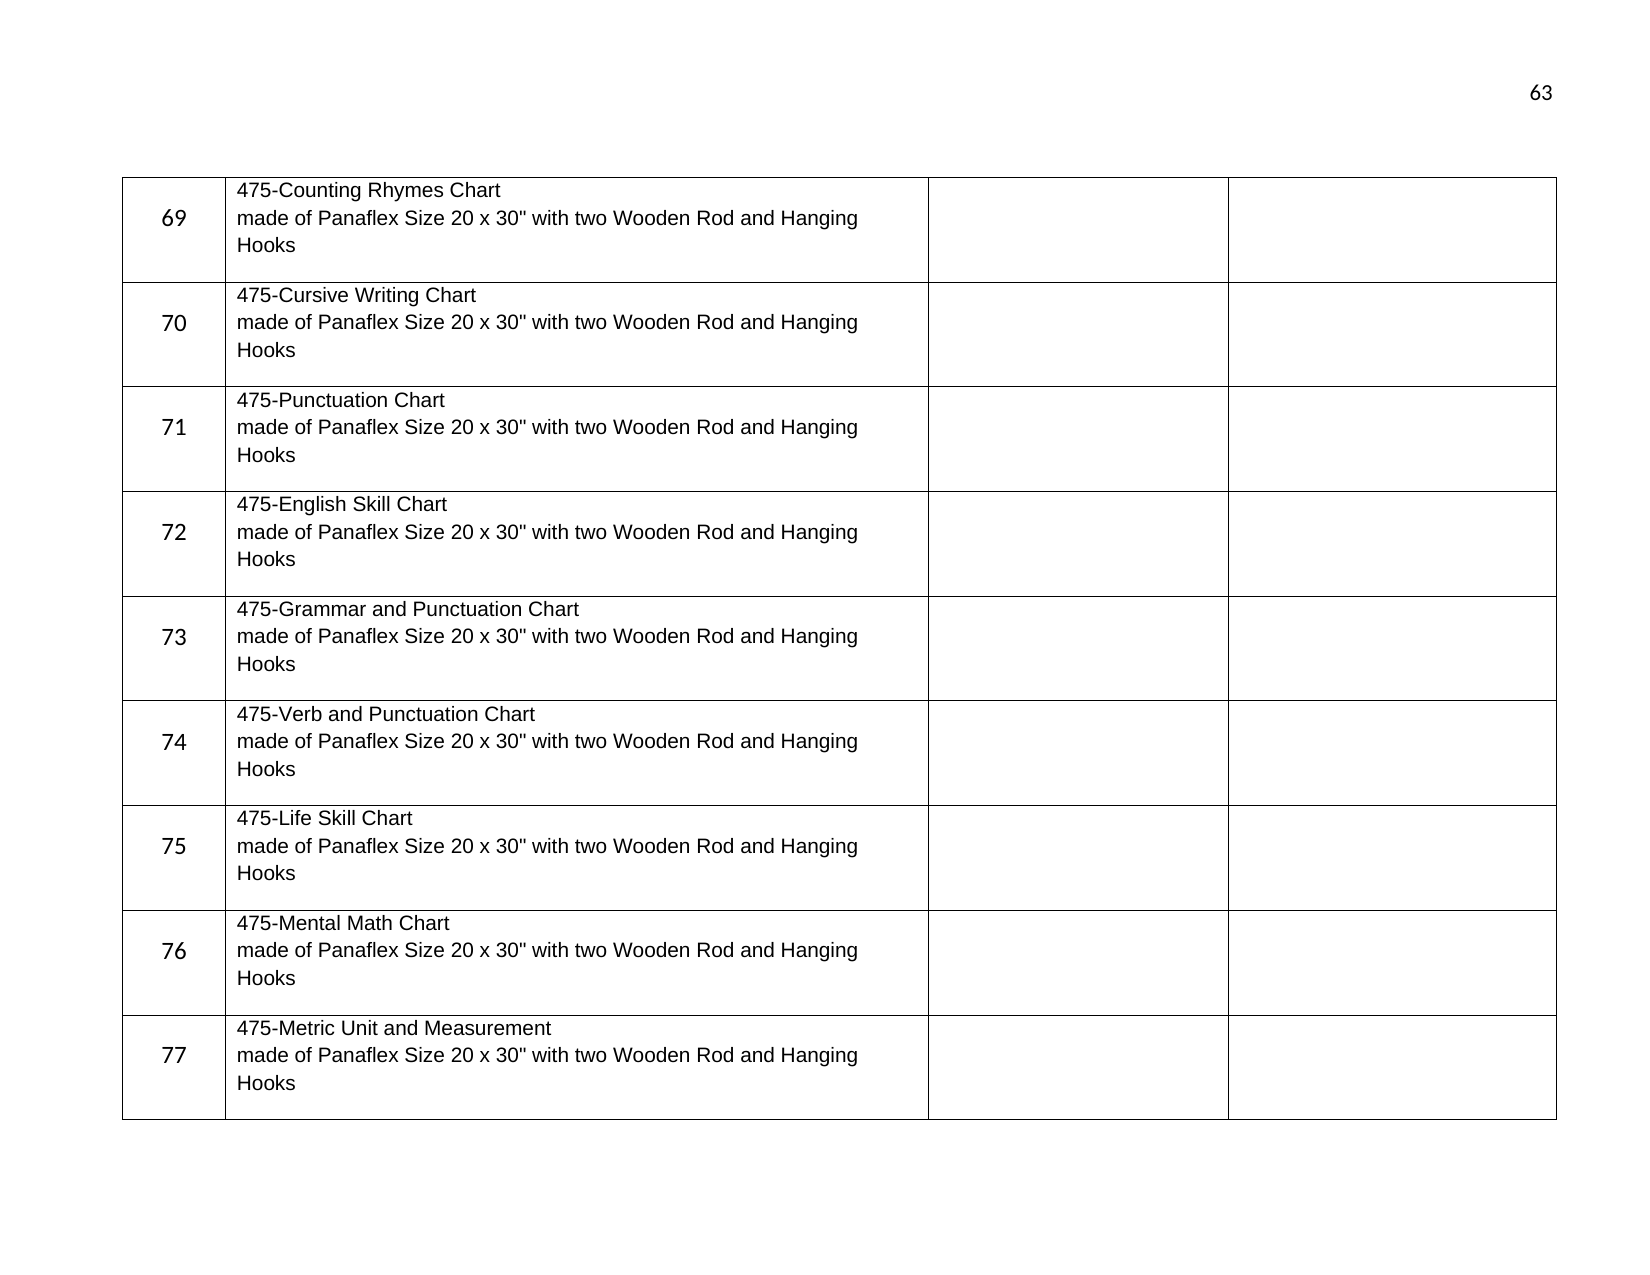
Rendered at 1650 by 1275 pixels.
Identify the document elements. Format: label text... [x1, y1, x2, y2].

table_cell [1229, 283, 1556, 386]
table_cell 69 [123, 178, 225, 282]
table_cell [1229, 911, 1556, 1014]
table_cell [1229, 492, 1556, 596]
table_cell 475-English Skill Chart made of Panaflex Size 20 x 30" with two Wooden Rod and Hanging Hooks [226, 492, 928, 596]
table_cell 475-Verb and Punctuation Chart made of Panaflex Size 20 x 30" with two Wooden Rod and Hanging Hooks [226, 701, 928, 805]
table_cell 475-Punctuation Chart made of Panaflex Size 20 x 30" with two Wooden Rod and Hanging Hooks [226, 387, 928, 491]
table_cell 475-Life Skill Chart made of Panaflex Size 20 x 30" with two Wooden Rod and Hanging Hooks [226, 806, 928, 910]
table_cell 475-Cursive Writing Chart made of Panaflex Size 20 x 30" with two Wooden Rod and Hanging Hooks [226, 283, 928, 386]
table_cell 72 [123, 492, 225, 596]
table_cell 74 [123, 701, 225, 805]
table_cell [929, 387, 1228, 491]
table_cell [929, 492, 1228, 596]
table_cell [929, 178, 1228, 282]
table_cell 71 [123, 387, 225, 491]
table_cell [929, 806, 1228, 910]
table_cell [929, 1016, 1228, 1119]
table_cell [1229, 597, 1556, 700]
table_cell 76 [123, 911, 225, 1014]
table_cell [1229, 387, 1556, 491]
table_cell [929, 701, 1228, 805]
table_cell 75 [123, 806, 225, 910]
table_cell 70 [123, 283, 225, 386]
table_cell 73 [123, 597, 225, 700]
table_cell [929, 597, 1228, 700]
table_cell 475-Mental Math Chart made of Panaflex Size 20 x 30" with two Wooden Rod and Hanging Hooks [226, 911, 928, 1014]
table_cell [929, 911, 1228, 1014]
table_cell [1229, 1016, 1556, 1119]
table_cell [1229, 806, 1556, 910]
table_cell [929, 283, 1228, 386]
table_cell 475-Counting Rhymes Chart made of Panaflex Size 20 x 30" with two Wooden Rod and Hanging Hooks [226, 178, 928, 282]
table_cell 475-Metric Unit and Measurement made of Panaflex Size 20 x 30" with two Wooden Rod and Hanging Hooks [226, 1016, 928, 1119]
table_cell 77 [123, 1016, 225, 1119]
table_cell [1229, 701, 1556, 805]
table_cell 475-Grammar and Punctuation Chart made of Panaflex Size 20 x 30" with two Wooden Rod and Hanging Hooks [226, 597, 928, 700]
table_cell [1229, 178, 1556, 282]
